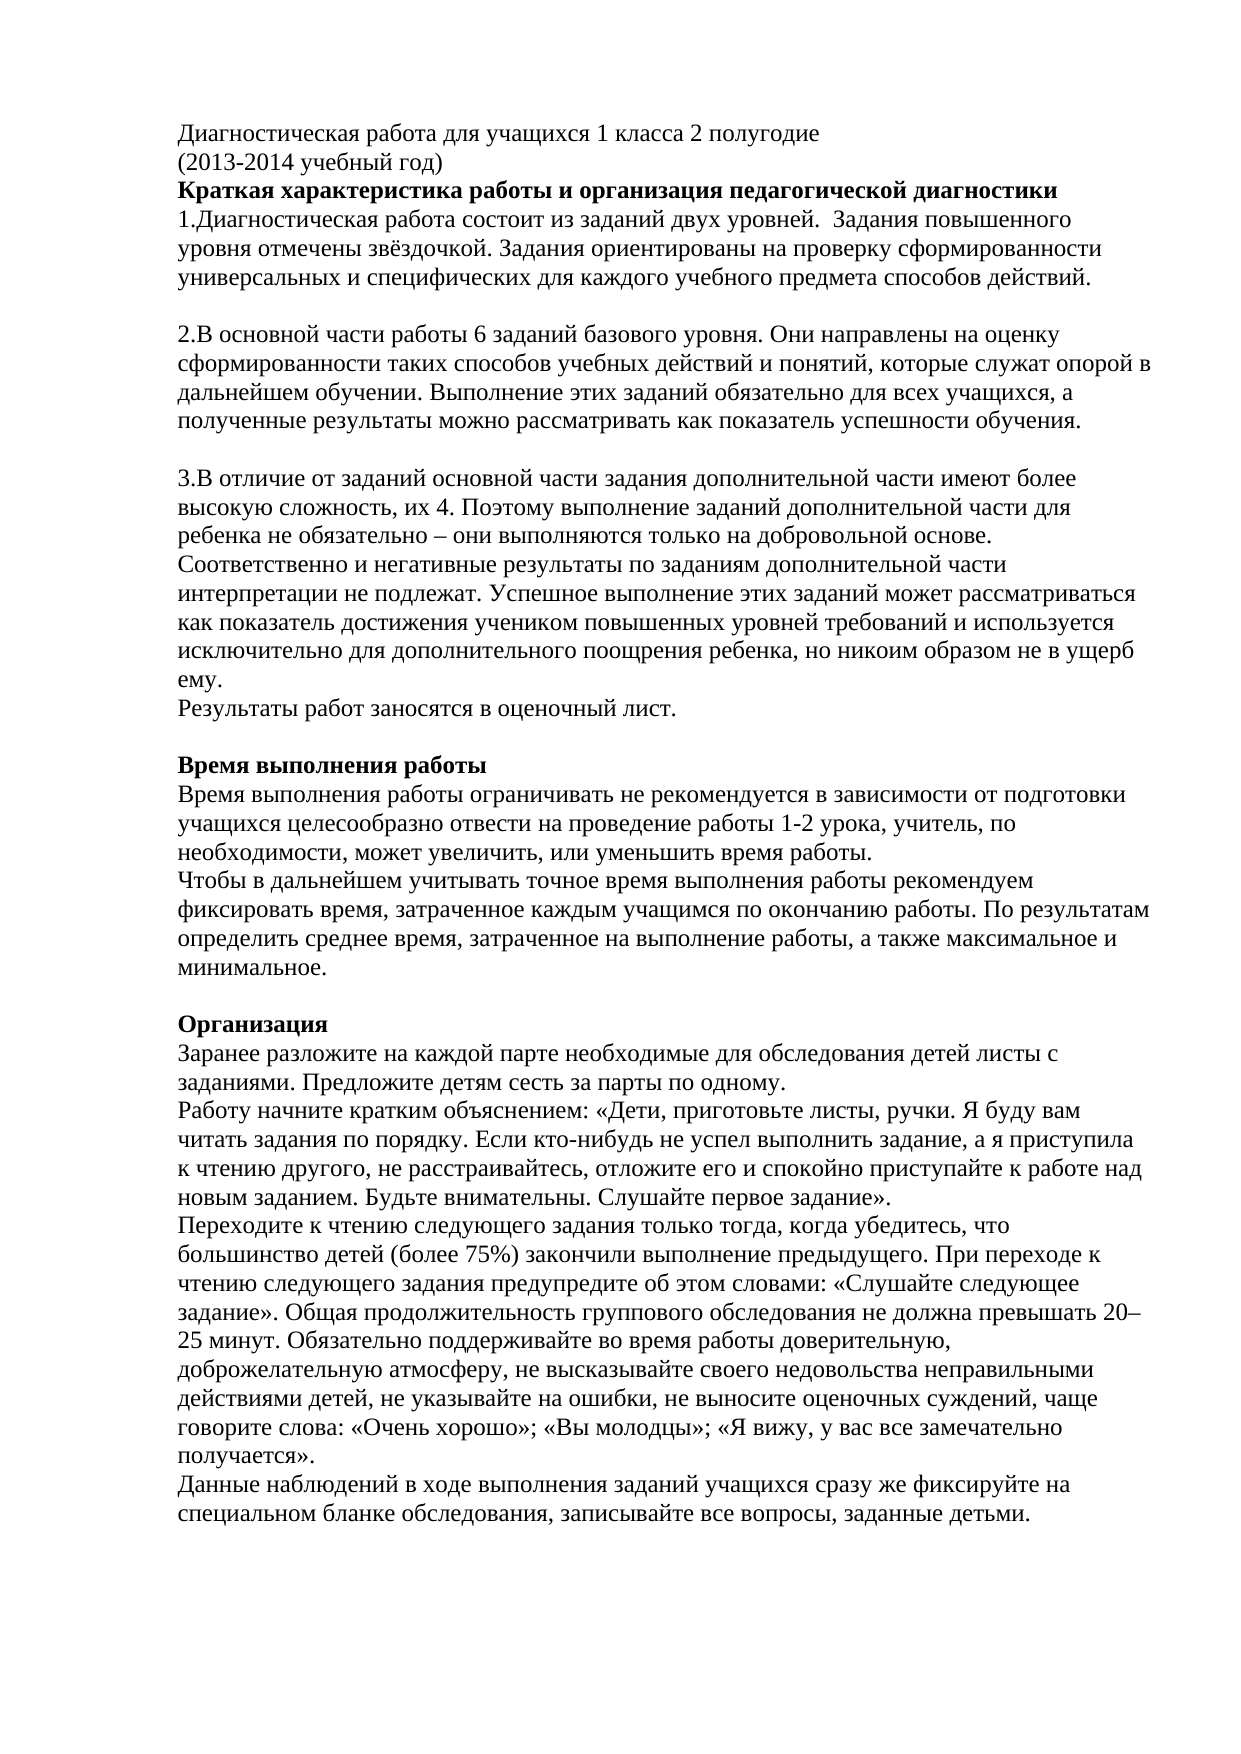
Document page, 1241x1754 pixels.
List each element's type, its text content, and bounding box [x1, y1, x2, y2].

text Работу начните кратким объяснением: «Дети, приготовьте листы, ручки. Я буду вам читать задания по порядку. Если кто-нибудь не успел выполнить задание, а я приступила к чтению другого, не расстраивайтесь, отложите его и спокойно приступайте к работе над новым заданием. Будьте внимательны. Слушайте первое задание». [177, 1096, 1152, 1211]
text 3.В отличие от заданий основной части задания дополнительной части имеют более высокую сложность, их 4. Поэтому выполнение заданий дополнительной части для ребенка не обязательно – они выполняются только на добровольной основе. Соответственно и негативные результаты по заданиям дополнительной части интерпретации не подлежат. Успешное выполнение этих заданий может рассматриваться как показатель достижения учеником повышенных уровней требований и используется исключительно для дополнительного поощрения ребенка, но никоим образом не в ущерб ему. [177, 463, 1152, 693]
text (2013-2014 учебный год) [177, 147, 1152, 176]
text Краткая характеристика работы и организация педагогической диагностики [177, 176, 1152, 204]
text Диагностическая работа для учащихся 1 класса 2 полугодие [177, 118, 1152, 147]
text Чтобы в дальнейшем учитывать точное время выполнения работы рекомендуем фиксировать время, затраченное каждым учащимся по окончанию работы. По результатам определить среднее время, затраченное на выполнение работы, а также максимальное и минимальное. [177, 866, 1152, 981]
text Результаты работ заносятся в оценочный лист. [177, 693, 1152, 722]
text 2.В основной части работы 6 заданий базового уровня. Они направлены на оценку сформированности таких способов учебных действий и понятий, которые служат опорой в дальнейшем обучении. Выполнение этих заданий обязательно для всех учащихся, а полученные результаты можно рассматривать как показатель успешности обучения. [177, 319, 1152, 434]
text 1.Диагностическая работа состоит из заданий двух уровней. Задания повышенного уровня отмечены звёздочкой. Задания ориентированы на проверку сформированности универсальных и специфических для каждого учебного предмета способов действий. [177, 204, 1152, 291]
text Время выполнения работы ограничивать не рекомендуется в зависимости от подготовки учащихся целесообразно отвести на проведение работы 1-2 урока, учитель, по необходимости, может увеличить, или уменьшить время работы. [177, 779, 1152, 866]
text Заранее разложите на каждой парте необходимые для обследования детей листы с заданиями. Предложите детям сесть за парты по одному. [177, 1038, 1152, 1096]
text Данные наблюдений в ходе выполнения заданий учащихся сразу же фиксируйте на специальном бланке обследования, записывайте все вопросы, заданные детьми. [177, 1469, 1152, 1527]
text Время выполнения работы [177, 751, 1152, 779]
text Организация [177, 1009, 1152, 1038]
text Переходите к чтению следующего задания только тогда, когда убедитесь, что большинство детей (более 75%) закончили выполнение предыдущего. При переходе к чтению следующего задания предупредите об этом словами: «Слушайте следующее задание». Общая продолжительность группового обследования не должна превышать 20–25 минут. Обязательно поддерживайте во время работы доверительную, доброжелательную атмосферу, не высказывайте своего недовольства неправильными действиями детей, не указывайте на ошибки, не выносите оценочных суждений, чаще говорите слова: «Очень хорошо»; «Вы молодцы»; «Я вижу, у вас все замечательно получается». [177, 1211, 1152, 1469]
